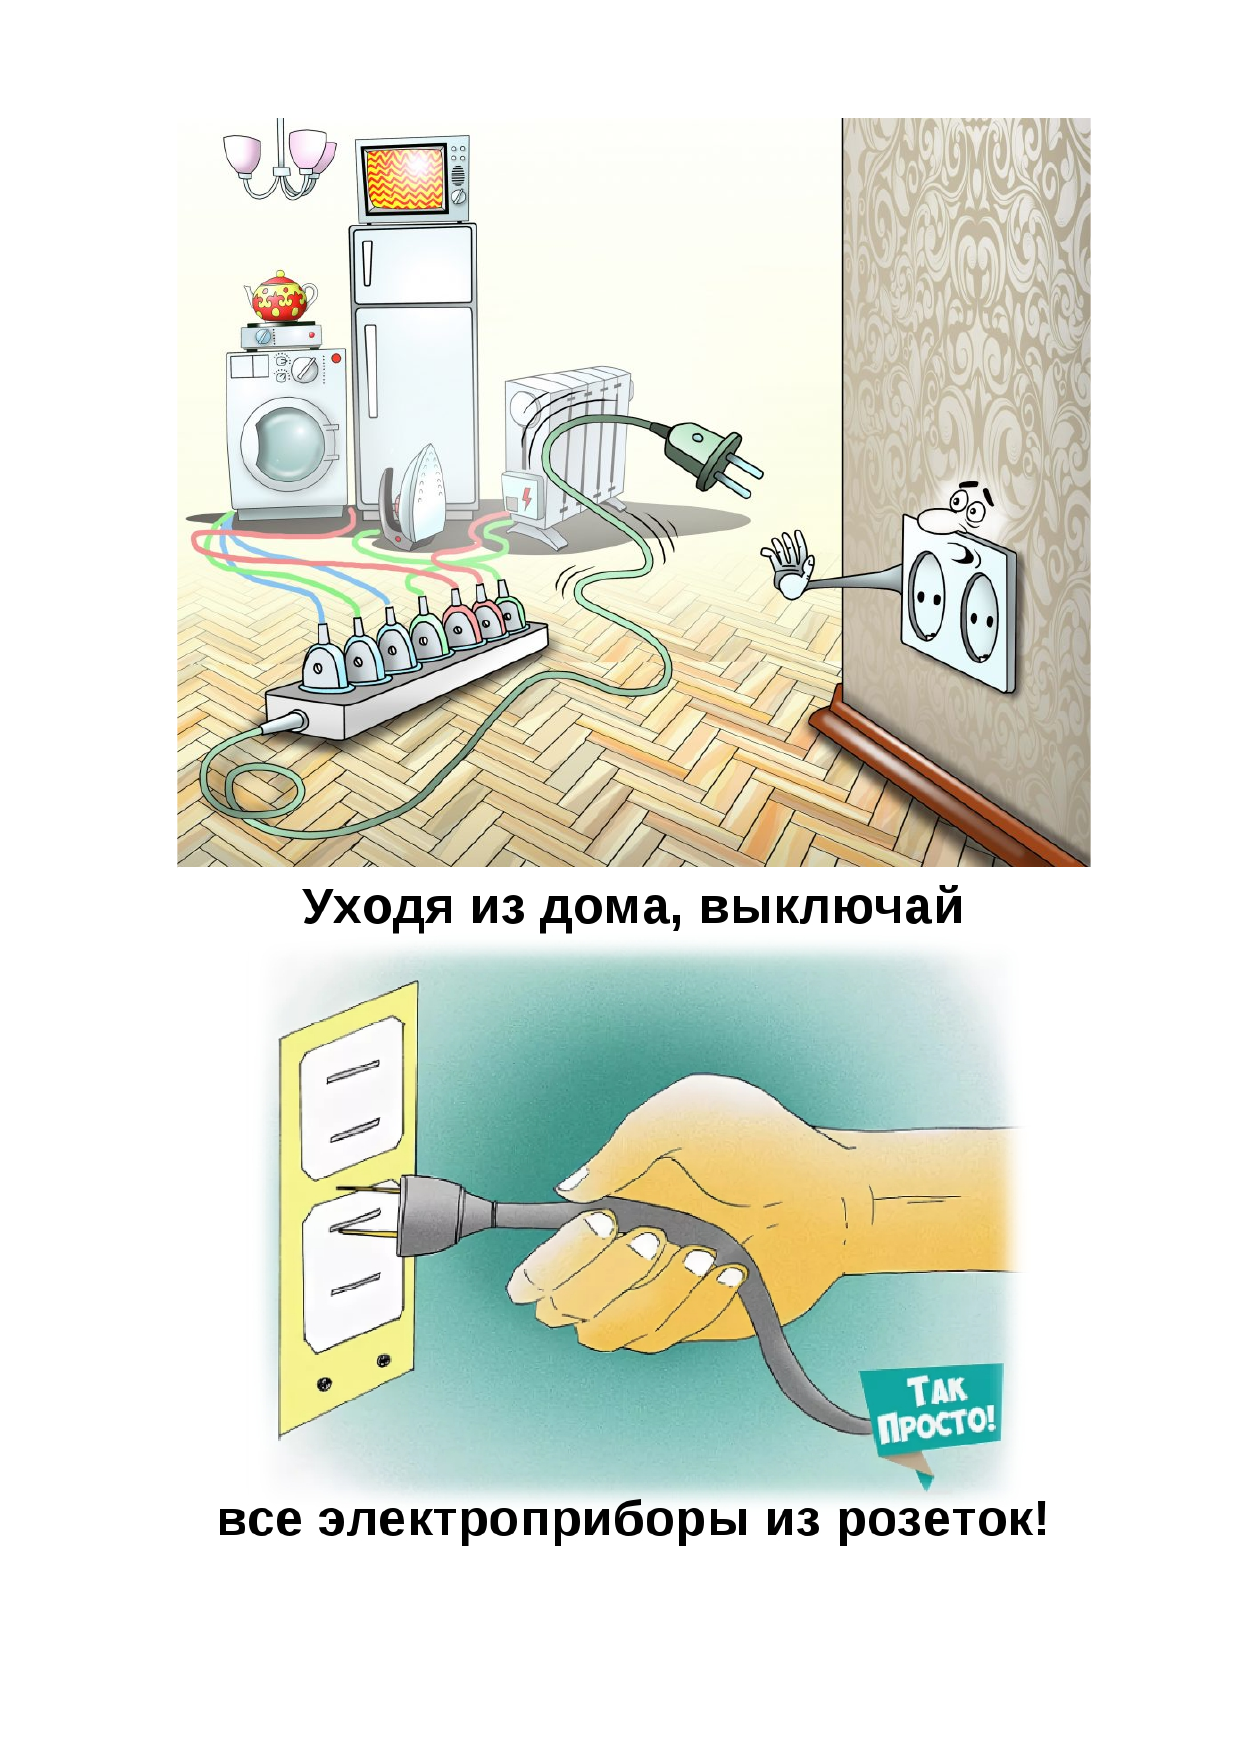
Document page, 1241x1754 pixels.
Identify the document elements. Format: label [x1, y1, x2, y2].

picture [177, 118, 1096, 1556]
